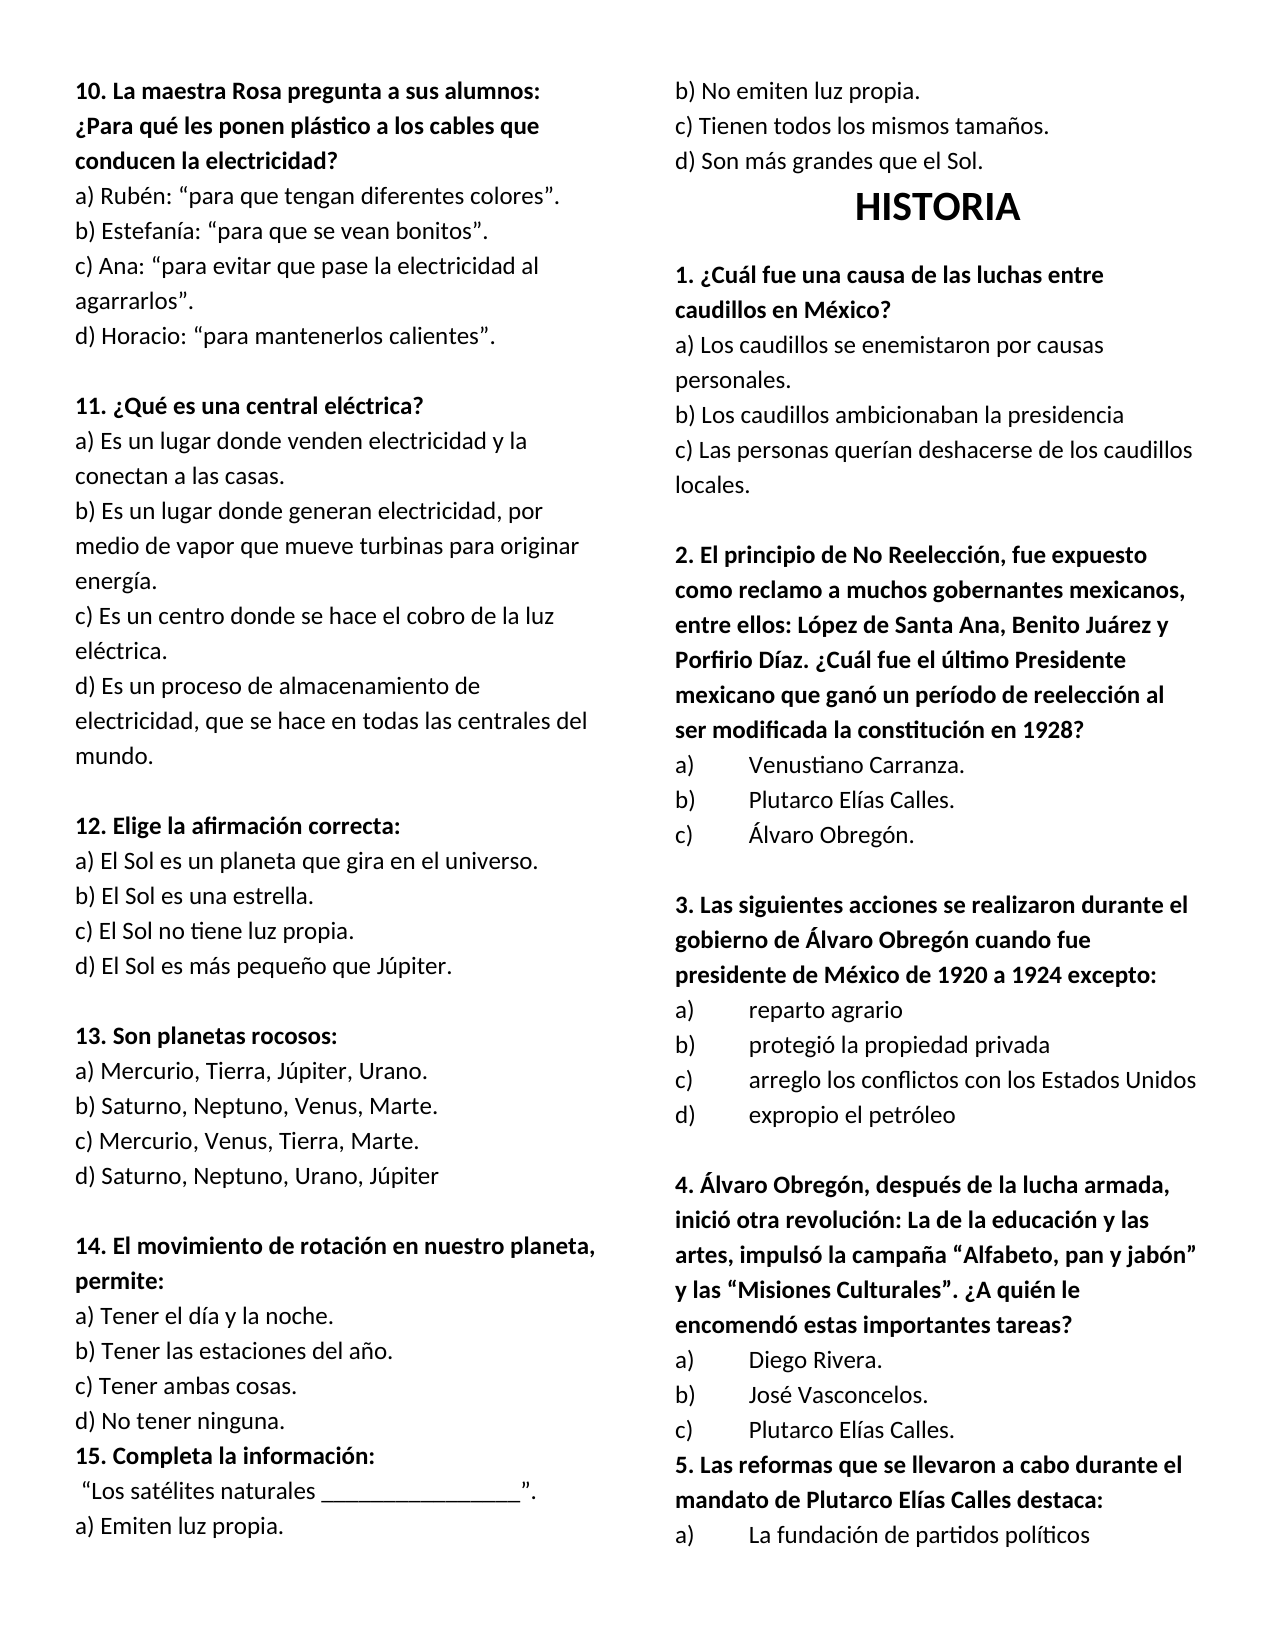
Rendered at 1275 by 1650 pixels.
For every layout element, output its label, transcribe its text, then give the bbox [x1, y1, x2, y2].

text a) Mercurio, Tierra, Júpiter, Urano. [75, 1055, 600, 1086]
text d) El Sol es más pequeño que Júpiter. [75, 950, 600, 981]
text 11. ¿Qué es una central eléctrica? [75, 390, 600, 421]
text c) Álvaro Obregón. [675, 819, 1200, 850]
text c) Ana: “para evitar que pase la electricidad al agarrarlos”. [75, 250, 600, 316]
text 13. Son planetas rocosos: [75, 1020, 600, 1051]
text b) Estefanía: “para que se vean bonitos”. [75, 215, 600, 246]
text d) Horacio: “para mantenerlos calientes”. [75, 320, 600, 351]
text 14. El movimiento de rotación en nuestro planeta, permite: [75, 1230, 600, 1296]
text d) expropio el petróleo [675, 1099, 1200, 1130]
text c) arreglo los conflictos con los Estados Unidos [675, 1064, 1200, 1095]
text b) José Vasconcelos. [675, 1379, 1200, 1410]
text d) No tener ninguna. [75, 1405, 600, 1436]
text c) Es un centro donde se hace el cobro de la luz eléctrica. [75, 600, 600, 666]
text a) Rubén: “para que tengan diferentes colores”. [75, 180, 600, 211]
text a) Es un lugar donde venden electricidad y la conectan a las casas. [75, 425, 600, 491]
text b) El Sol es una estrella. [75, 880, 600, 911]
text “Los satélites naturales ________________”. [75, 1475, 600, 1506]
text b) Es un lugar donde generan electricidad, por medio de vapor que mueve turbinas para originar energía. [75, 495, 600, 596]
text 2. El principio de No Reelección, fue expuesto como reclamo a muchos gobernantes mexicanos, entre ellos: López de Santa Ana, Benito Juárez y Porfirio Díaz. ¿Cuál fue el último Presidente mexicano que ganó un período de reelección al ser modificada la constitución en 1928? [675, 539, 1200, 745]
text a) Los caudillos se enemistaron por causas personales. [675, 329, 1200, 395]
text 10. La maestra Rosa pregunta a sus alumnos: ¿Para qué les ponen plástico a los cables que conducen la electricidad? [75, 75, 600, 176]
text b) protegió la propiedad privada [675, 1029, 1200, 1060]
text a) La fundación de partidos políticos [675, 1519, 1200, 1550]
text d) Es un proceso de almacenamiento de electricidad, que se hace en todas las centrales del mundo. [75, 670, 600, 771]
text c) Las personas querían deshacerse de los caudillos locales. [675, 434, 1200, 500]
text b) Plutarco Elías Calles. [675, 784, 1200, 815]
text c) Plutarco Elías Calles. [675, 1414, 1200, 1445]
text d) Saturno, Neptuno, Urano, Júpiter [75, 1160, 600, 1191]
text a) Diego Rivera. [675, 1344, 1200, 1375]
text HISTORIA [675, 180, 1200, 231]
text d) Son más grandes que el Sol. [675, 145, 1200, 176]
text 5. Las reformas que se llevaron a cabo durante el mandato de Plutarco Elías Calles destaca: [675, 1449, 1200, 1515]
text a) El Sol es un planeta que gira en el universo. [75, 845, 600, 876]
text 4. Álvaro Obregón, después de la lucha armada, inició otra revolución: La de la educación y las artes, impulsó la campaña “Alfabeto, pan y jabón” y las “Misiones Culturales”. ¿A quién le encomendó estas importantes tareas? [675, 1169, 1200, 1340]
text a) Venustiano Carranza. [675, 749, 1200, 780]
text b) Saturno, Neptuno, Venus, Marte. [75, 1090, 600, 1121]
text b) Tener las estaciones del año. [75, 1335, 600, 1366]
text b) Los caudillos ambicionaban la presidencia [675, 399, 1200, 430]
text a) reparto agrario [675, 994, 1200, 1025]
text 12. Elige la afirmación correcta: [75, 810, 600, 841]
text 15. Completa la información: [75, 1440, 600, 1471]
text b) No emiten luz propia. [675, 75, 1200, 106]
text c) Tener ambas cosas. [75, 1370, 600, 1401]
text a) Tener el día y la noche. [75, 1300, 600, 1331]
text c) Tienen todos los mismos tamaños. [675, 110, 1200, 141]
text 3. Las siguientes acciones se realizaron durante el gobierno de Álvaro Obregón cuando fue presidente de México de 1920 a 1924 excepto: [675, 889, 1200, 990]
text 1. ¿Cuál fue una causa de las luchas entre caudillos en México? [675, 259, 1200, 325]
text c) El Sol no tiene luz propia. [75, 915, 600, 946]
text c) Mercurio, Venus, Tierra, Marte. [75, 1125, 600, 1156]
text a) Emiten luz propia. [75, 1510, 600, 1541]
